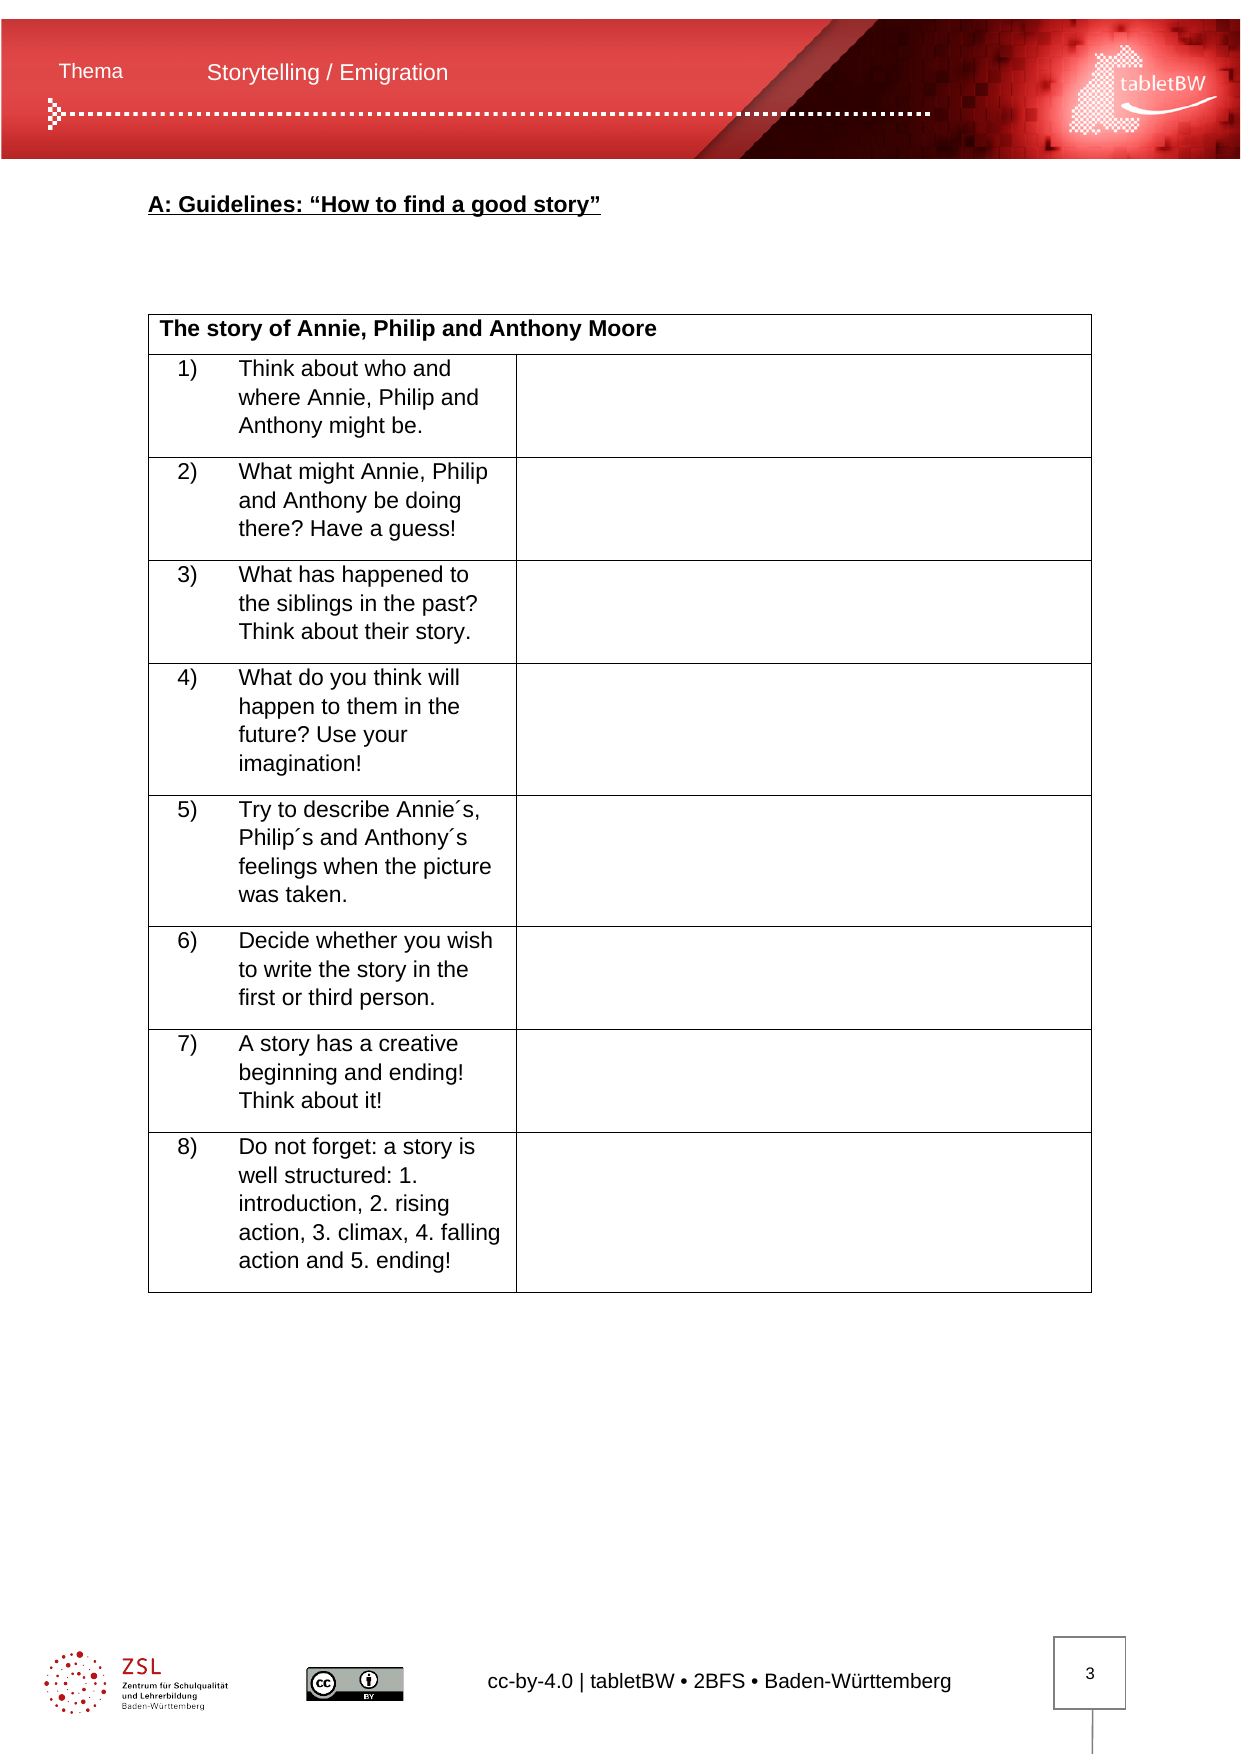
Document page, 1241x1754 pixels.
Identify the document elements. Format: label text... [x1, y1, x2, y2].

table_cell [517, 927, 1091, 1029]
text A: Guidelines: “How to find a good story” [148, 191, 1093, 218]
table_cell [517, 561, 1091, 663]
table_cell Decide whether you wish to write the story in the first or third person. [149, 927, 516, 1029]
table_cell [517, 458, 1091, 560]
table_cell [517, 1030, 1091, 1132]
table_cell What might Annie, Philip and Anthony be doing there? Have a guess! [149, 458, 516, 560]
table_cell [517, 355, 1091, 457]
table_header The story of Annie, Philip and Anthony Moore [149, 315, 1091, 354]
table_cell Try to describe Annie´s, Philip´s and Anthony´s feelings when the picture was taken. [149, 796, 516, 926]
table_cell [517, 1133, 1091, 1292]
table_cell A story has a creative beginning and ending! Think about it! [149, 1030, 516, 1132]
table_cell [517, 796, 1091, 926]
picture [1, 19, 1241, 159]
table_cell What has happened to the siblings in the past? Think about their story. [149, 561, 516, 663]
table_cell What do you think will happen to them in the future? Use your imagination! [149, 664, 516, 795]
table_cell Think about who and where Annie, Philip and Anthony might be. [149, 355, 516, 457]
picture [28, 1635, 244, 1714]
picture [306, 1667, 404, 1701]
table_cell Do not forget: a story is well structured: 1. introduction, 2. rising action, 3. climax, 4. falling action and 5. ending! [149, 1133, 516, 1292]
table_cell [517, 664, 1091, 795]
